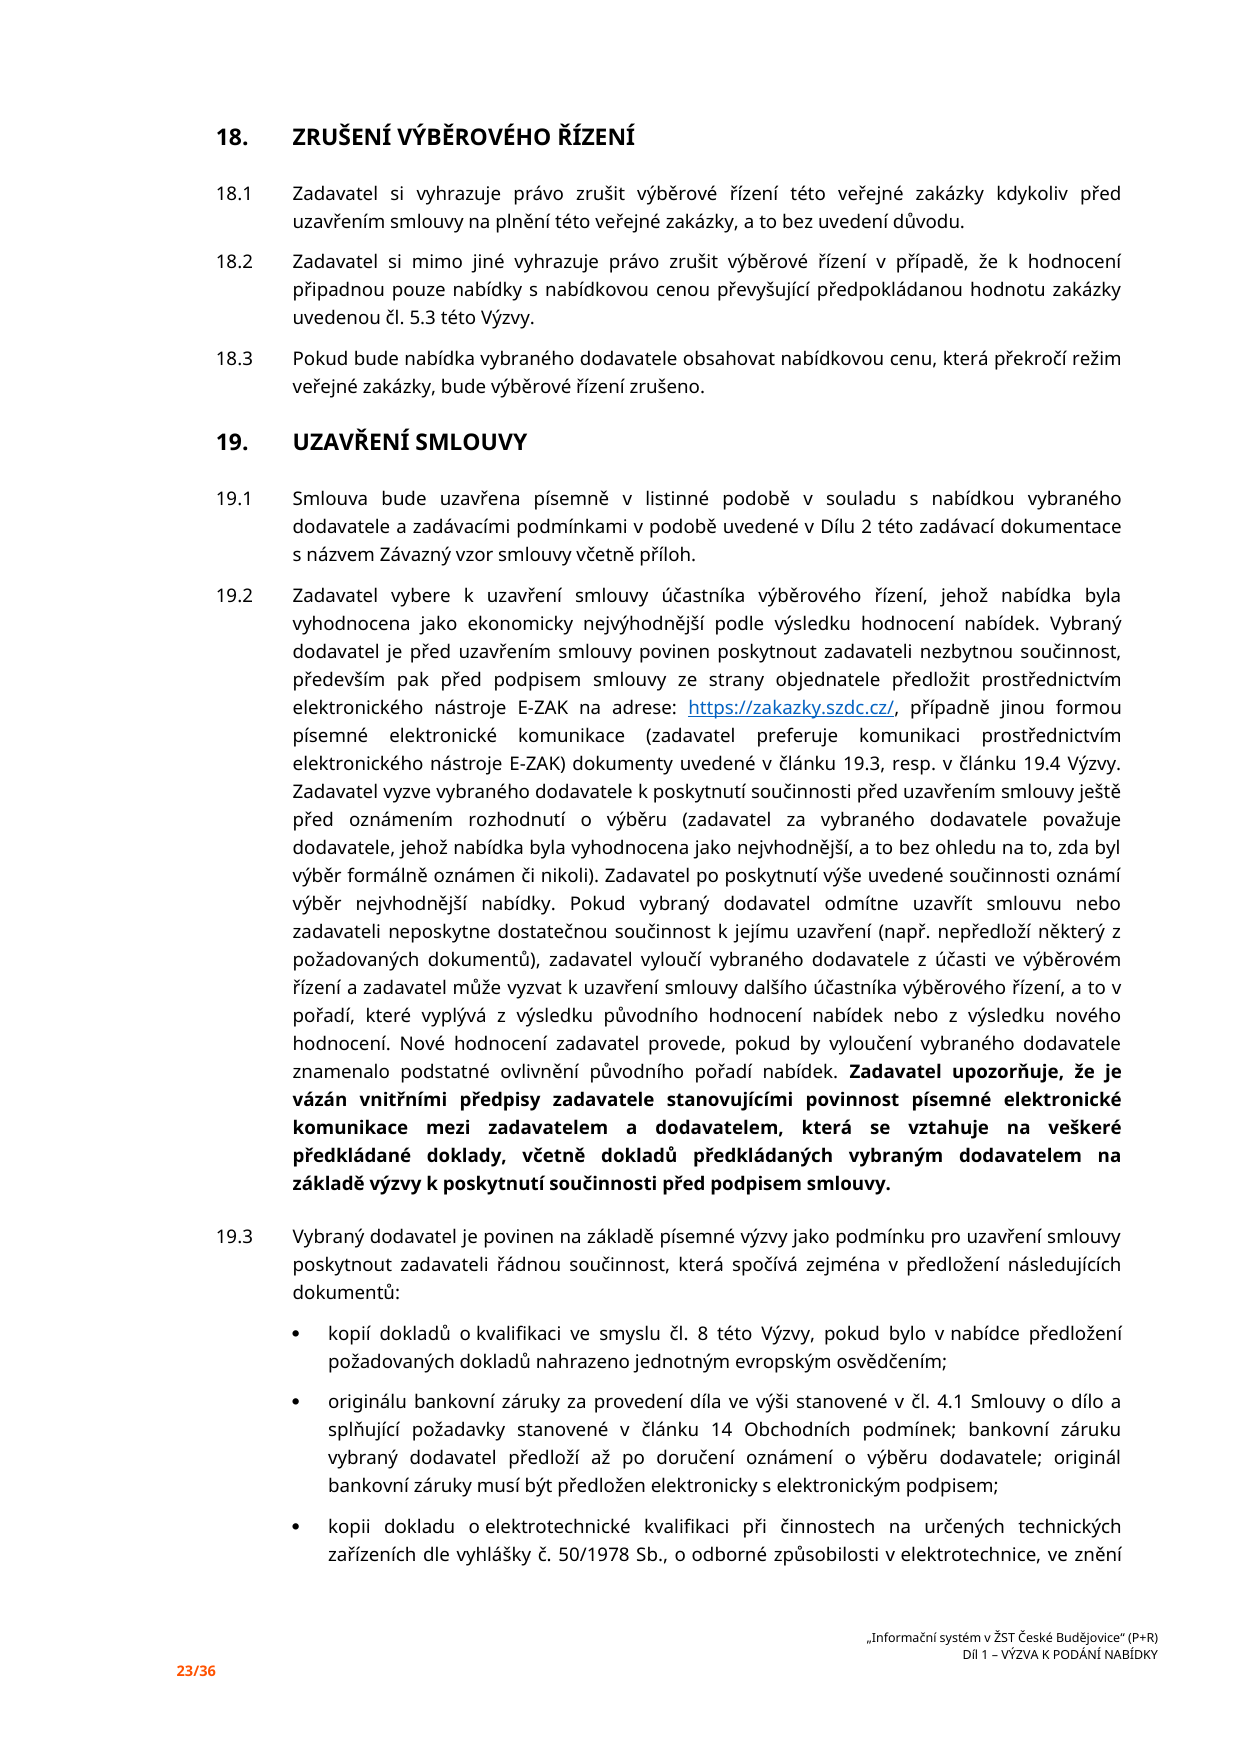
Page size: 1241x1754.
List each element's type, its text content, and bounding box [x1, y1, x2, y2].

text originálu bankovní záruky za provedení díla ve výši stanovené v čl. 4.1 Smlouvy o dílo a splňující požadavky stanovené v článku 14 Obchodních podmínek; bankovní záruku vybraný dodavatel předloží až po doručení oznámení o výběru dodavatele; originál bankovní záruky musí být předložen elektronicky s elektronickým podpisem; [292, 1389, 1122, 1498]
text kopií dokladů o kvalifikaci ve smyslu čl. 8 této Výzvy, pokud bylo v nabídce předložení požadovaných dokladů nahrazeno jednotným evropským osvědčením; [292, 1320, 1122, 1374]
text Smlouva bude uzavřena písemně v listinné podobě v souladu s nabídkou vybraného dodavatele a zadávacími podmínkami v podobě uvedené v Dílu 2 této zadávací dokumentace s názvem Závazný vzor smlouvy včetně příloh. [216, 486, 1122, 567]
text Zadavatel si vyhrazuje právo zrušit výběrové řízení této veřejné zakázky kdykoliv před uzavřením smlouvy na plnění této veřejné zakázky, a to bez uvedení důvodu. [216, 180, 1122, 233]
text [292, 1513, 1122, 1567]
text Pokud bude nabídka vybraného dodavatele obsahovat nabídkovou cenu, která překročí režim veřejné zakázky, bude výběrové řízení zrušeno. [216, 345, 1122, 399]
text ZRUŠENÍ VÝBĚROVÉHO ŘÍZENÍ [216, 121, 1122, 152]
text UZAVŘENÍ SMLOUVY [216, 426, 1122, 457]
text Zadavatel vybere k uzavření smlouvy účastníka výběrového řízení, jehož nabídka byla vyhodnocena jako ekonomicky nejvýhodnější podle výsledku hodnocení nabídek. Vybraný dodavatel je před uzavřením smlouvy povinen poskytnout zadavateli nezbytnou součinnost, především pak před podpisem smlouvy ze strany objednatele předložit prostřednictvím elektronického nástroje E-ZAK na adrese: https://zakazky.szdc.cz/, případně jinou formou písemné elektronické komunikace (zadavatel preferuje komunikaci prostřednictvím elektronického nástroje E-ZAK) dokumenty uvedené v článku 19.3, resp. v článku 19.4 Výzvy. Zadavatel vyzve vybraného dodavatele k poskytnutí součinnosti před uzavřením smlouvy ještě před oznámením rozhodnutí o výběru (zadavatel za vybraného dodavatele považuje dodavatele, jehož nabídka byla vyhodnocena jako nejvhodnější, a to bez ohledu na to, zda byl výběr formálně oznámen či nikoli). Zadavatel po poskytnutí výše uvedené součinnosti oznámí výběr nejvhodnější nabídky. Pokud vybraný dodavatel odmítne uzavřít smlouvu nebo zadavateli neposkytne dostatečnou součinnost k jejímu uzavření (např. nepředloží některý z požadovaných dokumentů), zadavatel vyloučí vybraného dodavatele z účasti ve výběrovém řízení a zadavatel může vyzvat k uzavření smlouvy dalšího účastníka výběrového řízení, a to v pořadí, které vyplývá z výsledku původního hodnocení nabídek nebo z výsledku nového hodnocení. Nové hodnocení zadavatel provede, pokud by vyloučení vybraného dodavatele znamenalo podstatné ovlivnění původního pořadí nabídek. Zadavatel upozorňuje, že je vázán vnitřními předpisy zadavatele stanovujícími povinnost písemné elektronické komunikace mezi zadavatelem a dodavatelem, která se vztahuje na veškeré předkládané doklady, včetně dokladů předkládaných vybraným dodavatelem na základě výzvy k poskytnutí součinnosti před podpisem smlouvy. [216, 582, 1122, 1196]
text Vybraný dodavatel je povinen na základě písemné výzvy jako podmínku pro uzavření smlouvy poskytnout zadavateli řádnou součinnost, která spočívá zejména v předložení následujících dokumentů: [216, 1223, 1122, 1305]
text Zadavatel si mimo jiné vyhrazuje právo zrušit výběrové řízení v případě, že k hodnocení připadnou pouze nabídky s nabídkovou cenou převyšující předpokládanou hodnotu zakázky uvedenou čl. 5.3 této Výzvy. [216, 248, 1122, 330]
